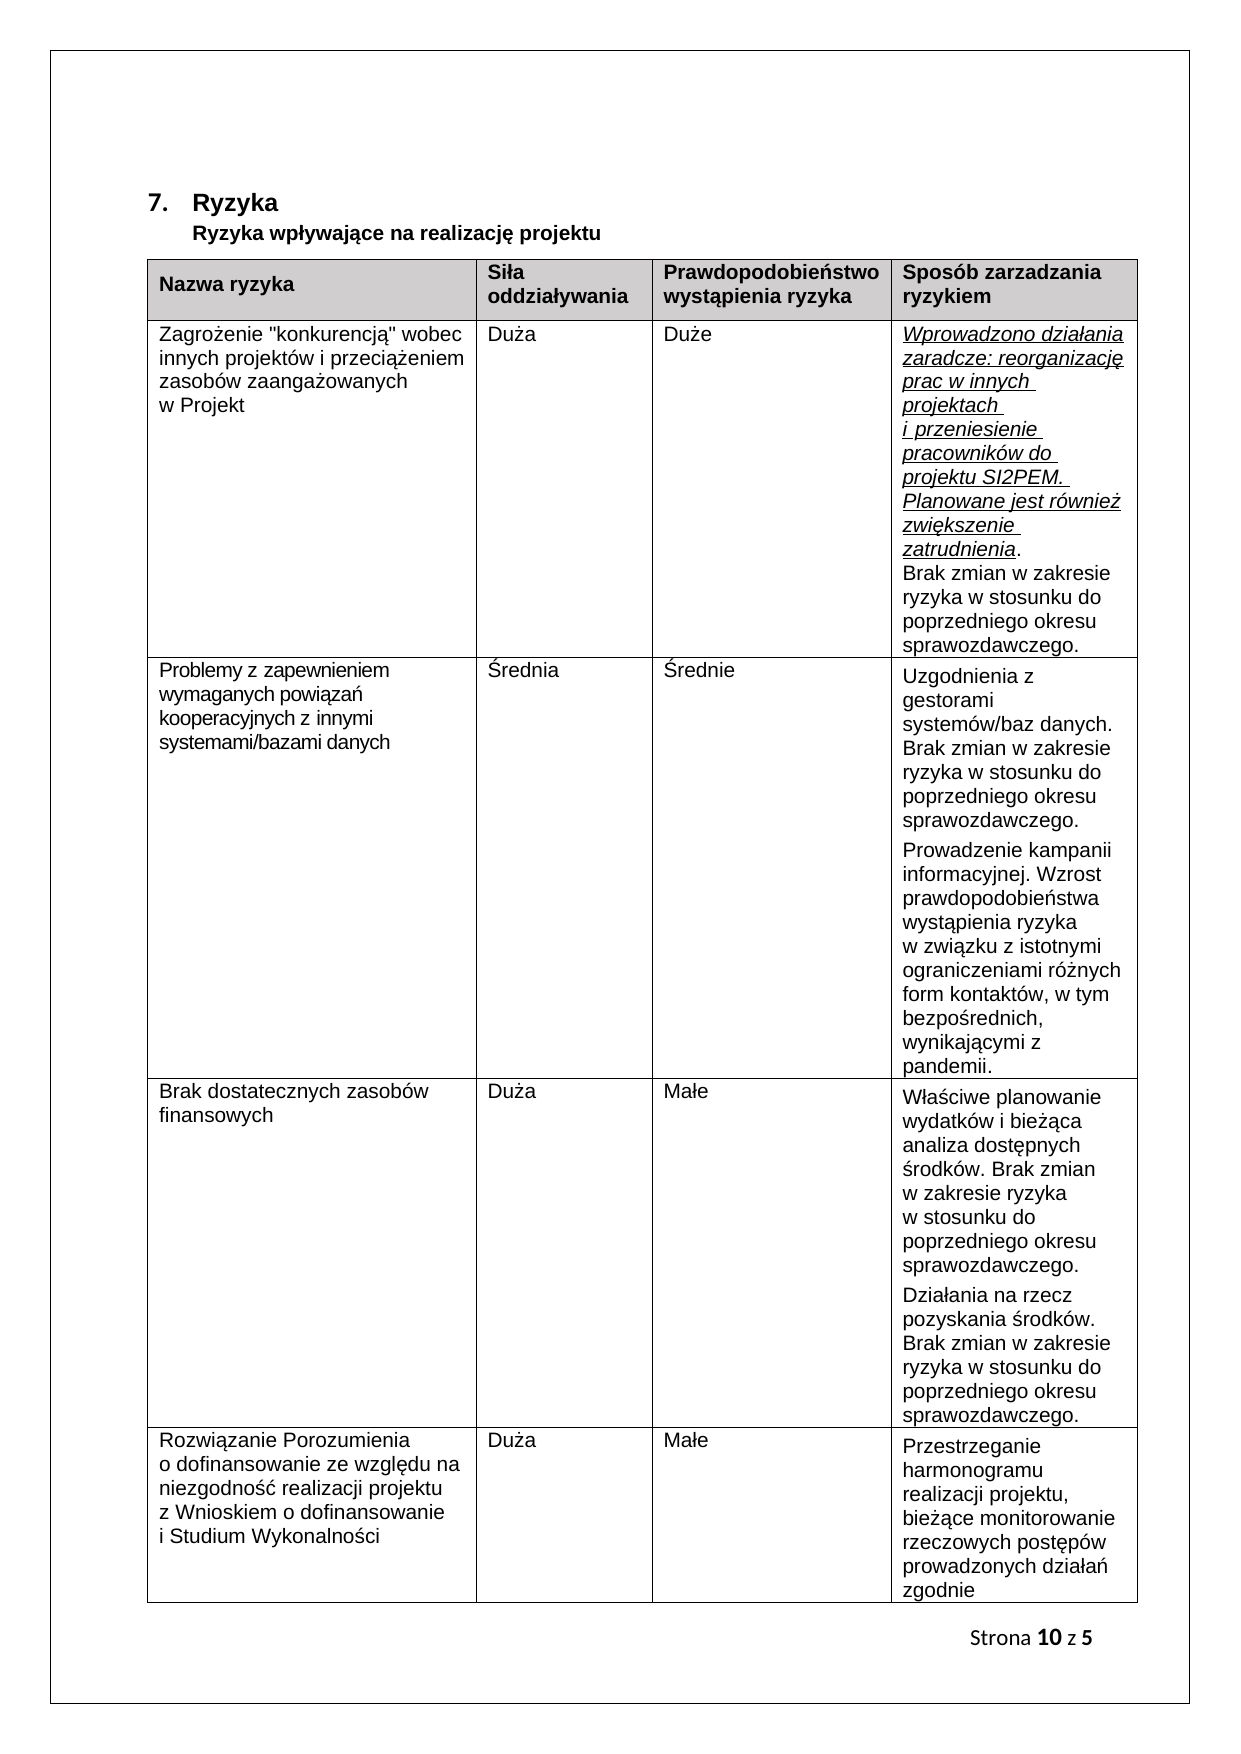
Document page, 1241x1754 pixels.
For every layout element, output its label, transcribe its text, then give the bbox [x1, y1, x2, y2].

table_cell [892, 1428, 1137, 1602]
table_cell Duża [477, 1079, 652, 1427]
table_cell Zagrożenie "konkurencją" wobec innych projektów i przeciążeniem zasobów zaangażowanych w Projekt [148, 321, 476, 657]
list Ryzyka wpływające na realizację projektu [192, 221, 1093, 244]
table_header Siła oddziaływania [477, 260, 652, 320]
table_cell Średnie [653, 658, 891, 1078]
table_cell Problemy z zapewnieniem wymaganych powiązań kooperacyjnych z innymi systemami/bazami danych [148, 658, 476, 1078]
table_cell Duża [477, 321, 652, 657]
table_cell Duże [653, 321, 891, 657]
table_header Prawdopodobieństwo wystąpienia ryzyka [653, 260, 891, 320]
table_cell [148, 1428, 476, 1602]
table_cell Właściwe planowanie wydatków i bieżąca analiza dostępnych środków. Brak zmian w zakresie ryzyka w stosunku do poprzedniego okresu sprawozdawczego. Działania na rzecz pozyskania środków. Brak zmian w zakresie ryzyka w stosunku do poprzedniego okresu sprawozdawczego. [892, 1079, 1137, 1427]
table_cell Wprowadzono działania zaradcze: reorganizację prac w innych projektach i przeniesienie pracowników do projektu SI2PEM. Planowane jest również zwiększenie zatrudnienia. Brak zmian w zakresie ryzyka w stosunku do poprzedniego okresu sprawozdawczego. [892, 321, 1137, 657]
table_cell Małe [653, 1079, 891, 1427]
table_cell Małe [653, 1428, 891, 1602]
table_cell Średnia [477, 658, 652, 1078]
list Ryzyka [148, 185, 1093, 218]
table_header Nazwa ryzyka [148, 260, 476, 320]
table_cell Uzgodnienia z gestorami systemów/baz danych. Brak zmian w zakresie ryzyka w stosunku do poprzedniego okresu sprawozdawczego. Prowadzenie kampanii informacyjnej. Wzrost prawdopodobieństwa wystąpienia ryzyka w związku z istotnymi ograniczeniami różnych form kontaktów, w tym bezpośrednich, wynikającymi z pandemii. [892, 658, 1137, 1078]
table_cell Brak dostatecznych zasobów finansowych [148, 1079, 476, 1427]
table_header Sposób zarzadzania ryzykiem [892, 260, 1137, 320]
table_cell Duża [477, 1428, 652, 1602]
